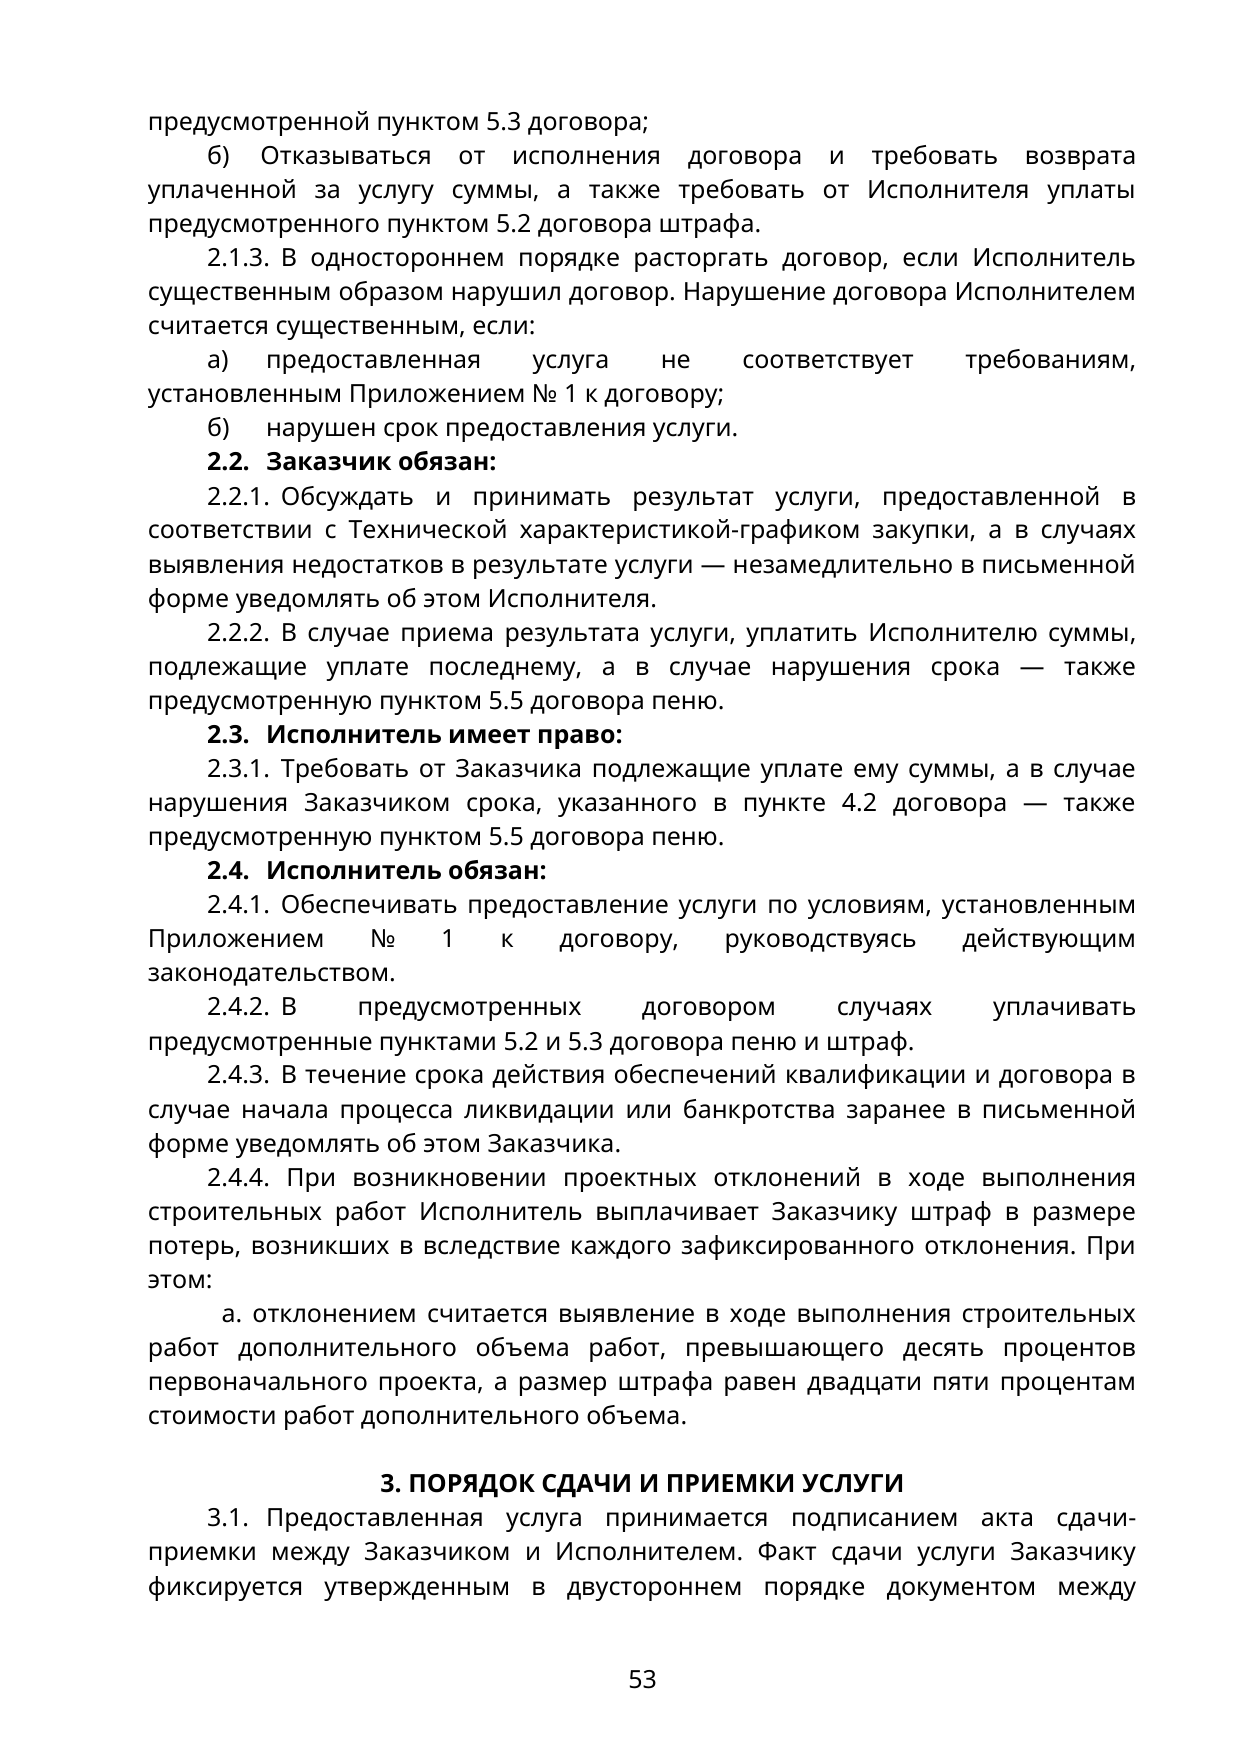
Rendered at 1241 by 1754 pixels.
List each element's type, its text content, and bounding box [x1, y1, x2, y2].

text б) нарушен срок предоставления услуги. [148, 410, 1137, 444]
text 2.4.3. В течение срока действия обеспечений квалификации и договора в случае начала процесса ликвидации или банкротства заранее в письменной форме уведомлять об этом Заказчика. [148, 1057, 1137, 1159]
text 2.4.1. Обеспечивать предоставление услуги по условиям, установленным Приложением № 1 к договору, руководствуясь действующим законодательством. [148, 887, 1137, 989]
text 2.3.1. Требовать от Заказчика подлежащие уплате ему суммы, а в случае нарушения Заказчиком срока, указанного в пункте 4.2 договора — также предусмотренную пунктом 5.5 договора пеню. [148, 751, 1137, 853]
text 2.1.3. В одностороннем порядке расторгать договор, если Исполнитель существенным образом нарушил договор. Нарушение договора Исполнителем считается существенным, если: [148, 240, 1137, 342]
text а) предоставленная услуга не соответствует требованиям, установленным Приложением № 1 к договору; [148, 342, 1137, 410]
text 2.4.4. При возникновении проектных отклонений в ходе выполнения строительных работ Исполнитель выплачивает Заказчику штраф в размере потерь, возникших в вследствие каждого зафиксированного отклонения. При этом: [148, 1159, 1137, 1296]
text 2.4. Исполнитель обязан: [148, 853, 1137, 887]
text а. отклонением считается выявление в ходе выполнения строительных работ дополнительного объема работ, превышающего десять процентов первоначального проекта, а размер штрафа равен двадцати пяти процентам стоимости работ дополнительного объема. [148, 1296, 1137, 1432]
text 2.2.2. В случае приема результата услуги, уплатить Исполнителю суммы, подлежащие уплате последнему, а в случае нарушения срока — также предусмотренную пунктом 5.5 договора пеню. [148, 614, 1137, 717]
text 3. ПОРЯДОК СДАЧИ И ПРИЕМКИ УСЛУГИ [148, 1466, 1137, 1500]
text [148, 1500, 1137, 1602]
text 2.3. Исполнитель имеет право: [148, 717, 1137, 751]
text б) Отказываться от исполнения договора и требовать возврата уплаченной за услугу суммы, а также требовать от Исполнителя уплаты предусмотренного пунктом 5.2 договора штрафа. [148, 137, 1137, 240]
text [148, 103, 1137, 137]
text 2.4.2. В предусмотренных договором случаях уплачивать предусмотренные пунктами 5.2 и 5.3 договора пеню и штраф. [148, 989, 1137, 1057]
text 2.2.1. Обсуждать и принимать результат услуги, предоставленной в соответствии с Технической характеристикой-графиком закупки, а в случаях выявления недостатков в результате услуги — незамедлительно в письменной форме уведомлять об этом Исполнителя. [148, 478, 1137, 614]
text 2.2. Заказчик обязан: [148, 444, 1137, 478]
